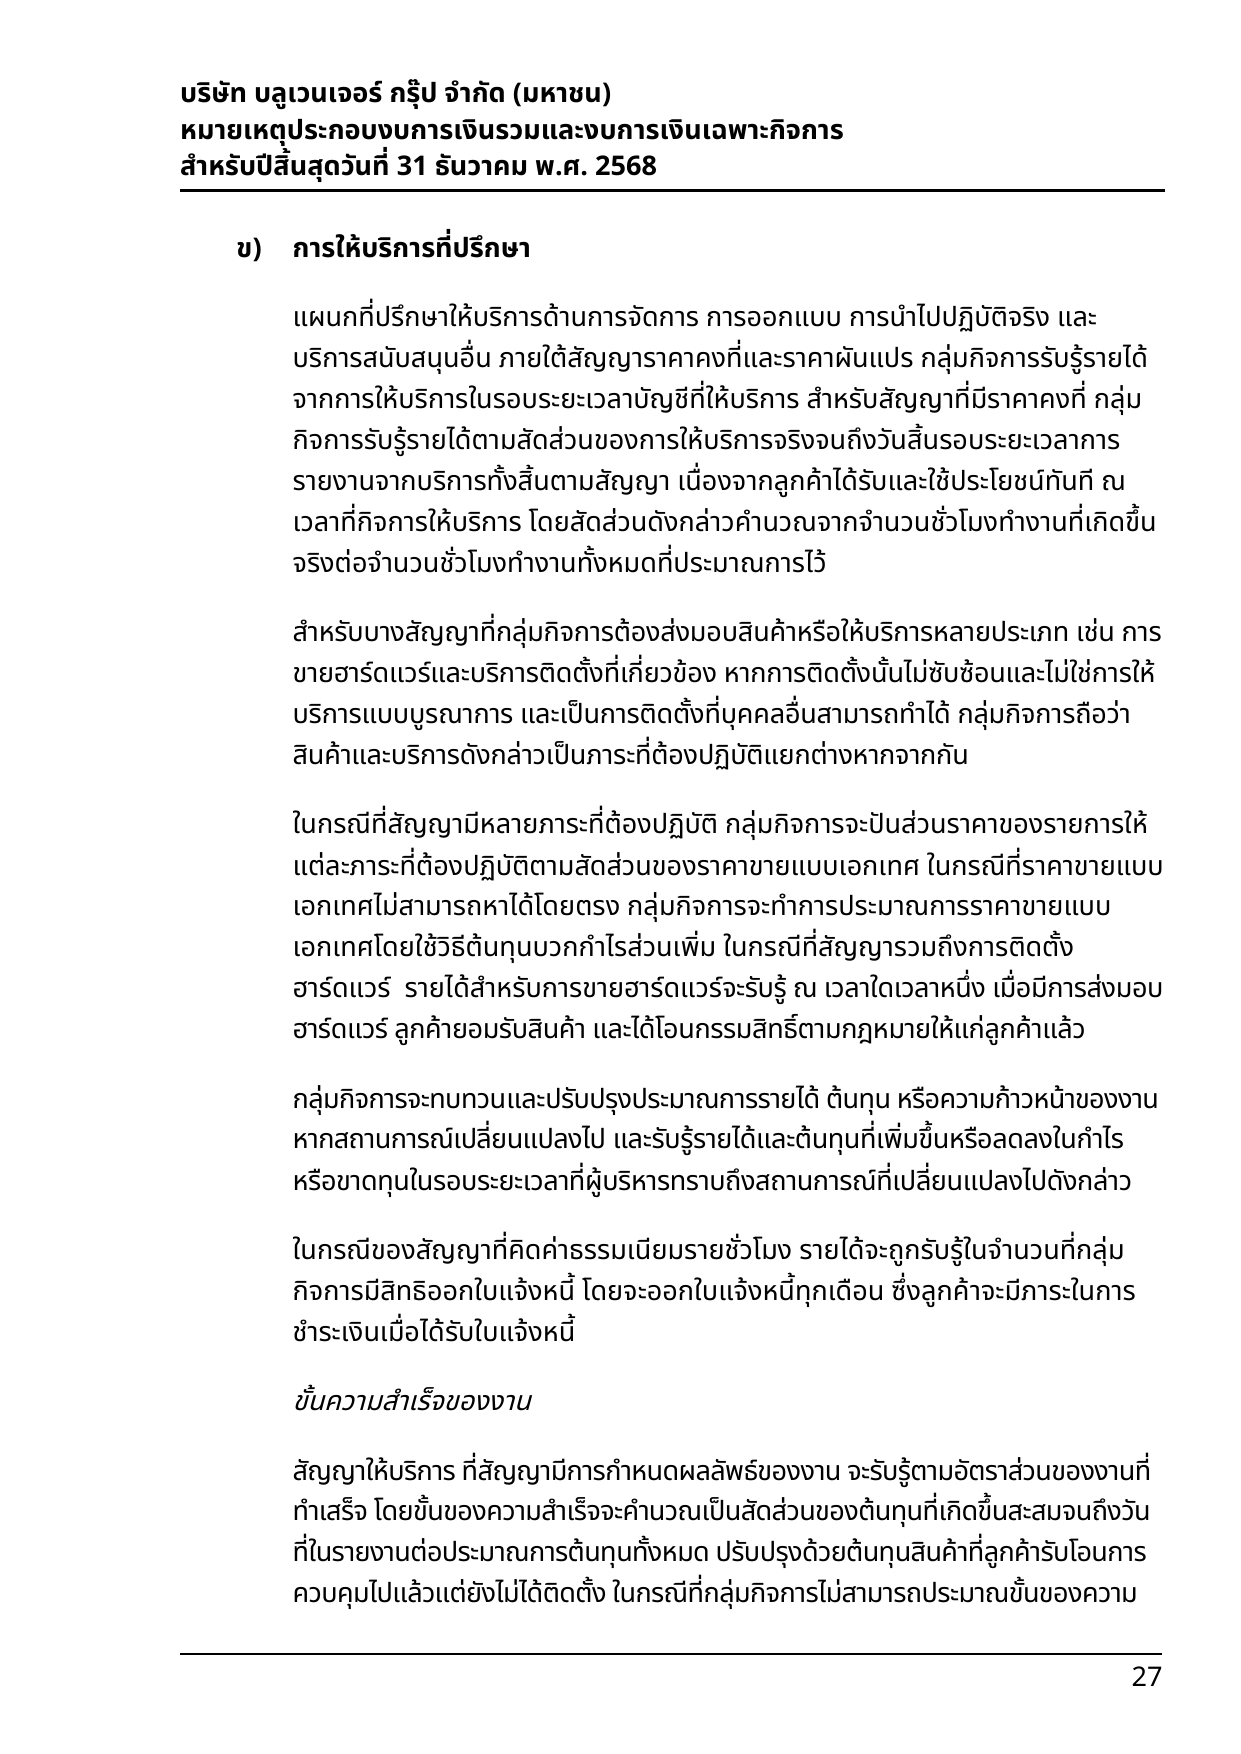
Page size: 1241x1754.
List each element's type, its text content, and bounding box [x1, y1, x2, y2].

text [292, 1451, 1165, 1615]
list ในกรณีของสัญญาที่คิดค่าธรรมเนียมรายชั่วโมง รายได้จะถูกรับรู้ในจำนวนที่กลุ่มกิจการมีสิทธิออกใบแจ้งหนี้ โดยจะออกใบแจ้งหนี้ทุกเดือน ซึ่งลูกค้าจะมีภาระในการชำระเงินเมื่อได้รับใบแจ้งหนี้ [292, 1231, 1165, 1353]
list สำหรับบางสัญญาที่กลุ่มกิจการต้องส่งมอบสินค้าหรือให้บริการหลายประเภท เช่น การขายฮาร์ดแวร์และบริการติดตั้งที่เกี่ยวข้อง หากการติดตั้งนั้นไม่ซับซ้อนและไม่ใช่การให้บริการแบบบูรณาการ และเป็นการติดตั้งที่บุคคลอื่นสามารถทำได้ กลุ่มกิจการถือว่าสินค้าและบริการดังกล่าวเป็นภาระที่ต้องปฏิบัติแยกต่างหากจากกัน [292, 613, 1165, 777]
list กลุ่มกิจการจะทบทวนและปรับปรุงประมาณการรายได้ ต้นทุน หรือความก้าวหน้าของงานหากสถานการณ์เปลี่ยนแปลงไป และรับรู้รายได้และต้นทุนที่เพิ่มขึ้นหรือลดลงในกำไรหรือขาดทุนในรอบระยะเวลาที่ผู้บริหารทราบถึงสถานการณ์ที่เปลี่ยนแปลงไปดังกล่าว [292, 1079, 1165, 1202]
list แผนกที่ปรึกษาให้บริการด้านการจัดการ การออกแบบ การนำไปปฏิบัติจริง และบริการสนับสนุนอื่น ภายใต้สัญญาราคาคงที่และราคาผันแปร กลุ่มกิจการรับรู้รายได้จากการให้บริการในรอบระยะเวลาบัญชีที่ให้บริการ สำหรับสัญญาที่มีราคาคงที่ กลุ่มกิจการรับรู้รายได้ตามสัดส่วนของการให้บริการจริงจนถึงวันสิ้นรอบระยะเวลาการรายงานจากบริการทั้งสิ้นตามสัญญา เนื่องจากลูกค้าได้รับและใช้ประโยชน์ทันที ณ เวลาที่กิจการให้บริการ โดยสัดส่วนดังกล่าวคำนวณจากจำนวนชั่วโมงทำงานที่เกิดขึ้นจริงต่อจำนวนชั่วโมงทำงานทั้งหมดที่ประมาณการไว้ [292, 298, 1165, 584]
list ในกรณีที่สัญญามีหลายภาระที่ต้องปฏิบัติ กลุ่มกิจการจะปันส่วนราคาของรายการให้แต่ละภาระที่ต้องปฏิบัติตามสัดส่วนของราคาขายแบบเอกเทศ ในกรณีที่ราคาขายแบบเอกเทศไม่สามารถหาได้โดยตรง กลุ่มกิจการจะทำการประมาณการราคาขายแบบเอกเทศโดยใช้วิธีต้นทุนบวกกำไรส่วนเพิ่ม ในกรณีที่สัญญารวมถึงการติดตั้งฮาร์ดแวร์ รายได้สำหรับการขายฮาร์ดแวร์จะรับรู้ ณ เวลาใดเวลาหนึ่ง เมื่อมีการส่งมอบฮาร์ดแวร์ ลูกค้ายอมรับสินค้า และได้โอนกรรมสิทธิ์ตามกฎหมายให้แก่ลูกค้าแล้ว [292, 805, 1165, 1051]
list การให้บริการที่ปรึกษา [236, 228, 1165, 269]
text ขั้นความสำเร็จของงาน [292, 1382, 1165, 1423]
